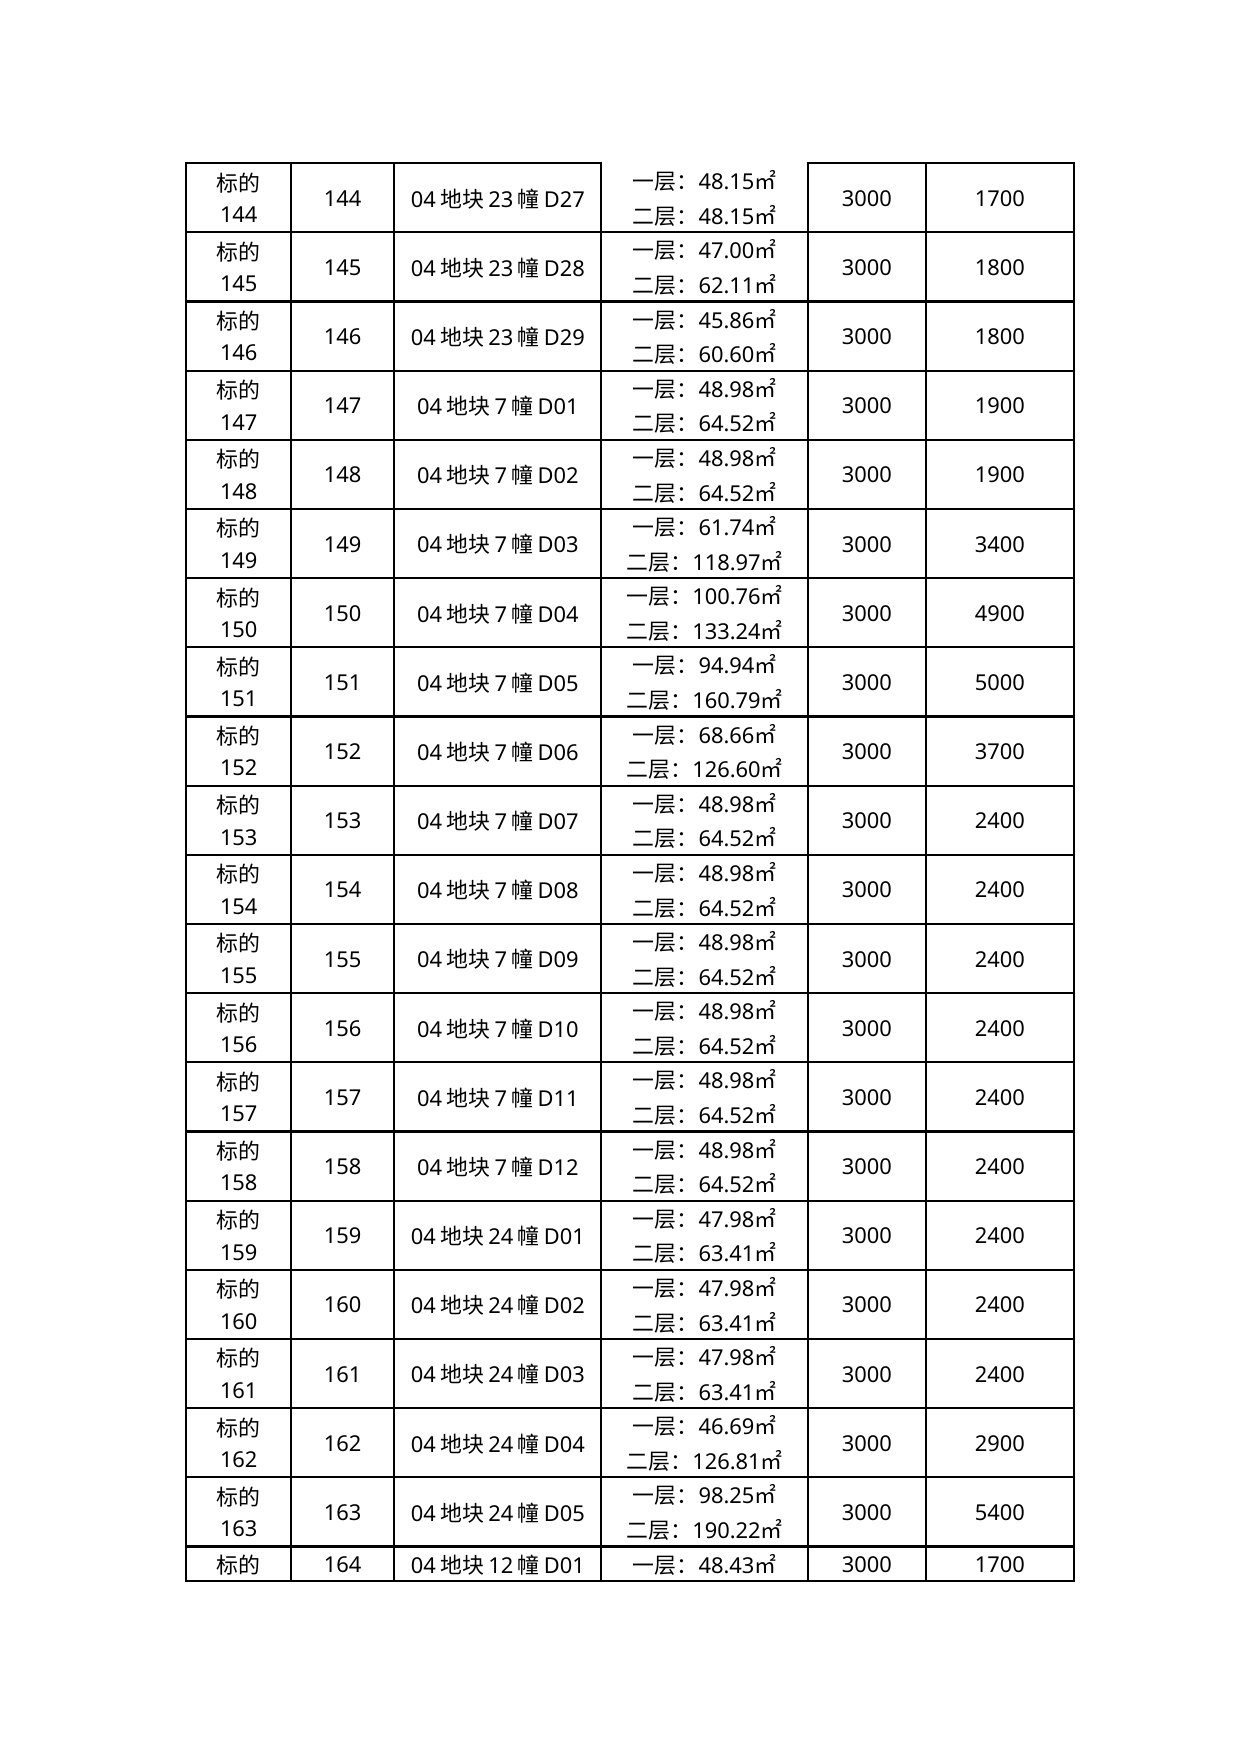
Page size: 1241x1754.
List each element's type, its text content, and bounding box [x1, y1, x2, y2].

table_cell 标的149 [187, 510, 290, 577]
table_cell 二层：118.97㎡ [602, 543, 807, 577]
table_cell 二层：126.81㎡ [602, 1442, 807, 1476]
table_cell 2400 [927, 994, 1073, 1061]
table_cell 一层：47.98㎡ [602, 1340, 807, 1372]
table_cell 3000 [809, 164, 925, 231]
table_cell 一层：61.74㎡ [602, 510, 807, 542]
table_cell 标的150 [187, 579, 290, 646]
table_cell 2900 [927, 1409, 1073, 1476]
table_cell 二层：63.41㎡ [602, 1373, 807, 1407]
table_cell 3000 [809, 648, 925, 715]
table_cell 04地块7幢D08 [395, 856, 600, 923]
table_cell 5400 [927, 1478, 1073, 1545]
table_cell 04地块23幢D29 [395, 303, 600, 369]
table_cell 153 [292, 787, 393, 854]
table_cell 一层：48.43㎡ [602, 1548, 807, 1580]
table_cell 一层：47.98㎡ [602, 1271, 807, 1303]
table_cell 一层：94.94㎡ [602, 648, 807, 681]
table_cell 二层：64.52㎡ [602, 473, 807, 508]
table_cell 04地块23幢D28 [395, 233, 600, 300]
table_cell 159 [292, 1202, 393, 1269]
table_cell 147 [292, 372, 393, 439]
table_cell 二层：64.52㎡ [602, 888, 807, 923]
table_cell 04地块7幢D01 [395, 372, 600, 439]
table_cell 一层：47.98㎡ [602, 1202, 807, 1234]
table_cell 3000 [809, 303, 925, 369]
table_cell 一层：68.66㎡ [602, 718, 807, 750]
table_cell 标的153 [187, 787, 290, 854]
table_cell 1900 [927, 372, 1073, 439]
table_cell 04地块7幢D09 [395, 925, 600, 992]
table_cell 04地块23幢D27 [395, 164, 600, 231]
table_cell 148 [292, 441, 393, 508]
table_cell 标的157 [187, 1063, 290, 1130]
table_cell 标的162 [187, 1409, 290, 1476]
table_cell 3000 [809, 233, 925, 300]
table_cell 04地块12幢D01 [395, 1548, 600, 1580]
table_cell 158 [292, 1133, 393, 1199]
table_cell 04地块24幢D01 [395, 1202, 600, 1269]
table_cell 3000 [809, 1202, 925, 1269]
table_cell 04地块7幢D05 [395, 648, 600, 715]
table_cell 162 [292, 1409, 393, 1476]
table_cell 二层：64.52㎡ [602, 819, 807, 854]
table_cell 3000 [809, 1133, 925, 1199]
table_cell 5000 [927, 648, 1073, 715]
table_cell 161 [292, 1340, 393, 1407]
table_cell 152 [292, 718, 393, 784]
table_cell 二层：48.15㎡ [602, 197, 807, 231]
table_cell 标的148 [187, 441, 290, 508]
table_cell 3000 [809, 1063, 925, 1130]
table_cell 1700 [927, 164, 1073, 231]
table_cell 3000 [809, 1271, 925, 1338]
table_cell 一层：48.15㎡ [602, 162, 807, 197]
table_cell 1700 [927, 1548, 1073, 1580]
table_cell 3000 [809, 787, 925, 854]
table_cell 2400 [927, 925, 1073, 992]
table_cell 151 [292, 648, 393, 715]
table_cell 3000 [809, 856, 925, 923]
table_cell 一层：48.98㎡ [602, 441, 807, 473]
table_cell 157 [292, 1063, 393, 1130]
table_cell 二层：126.60㎡ [602, 750, 807, 784]
table_cell 155 [292, 925, 393, 992]
table_cell 二层：64.52㎡ [602, 1096, 807, 1130]
table_cell 3000 [809, 372, 925, 439]
table_cell 二层：63.41㎡ [602, 1234, 807, 1269]
table_cell 一层：46.69㎡ [602, 1409, 807, 1442]
table_cell 04地块24幢D05 [395, 1478, 600, 1545]
table_cell 标的155 [187, 925, 290, 992]
table_cell 一层：48.98㎡ [602, 372, 807, 404]
table_cell 3000 [809, 441, 925, 508]
table_cell 04地块7幢D12 [395, 1133, 600, 1199]
table_cell 144 [292, 164, 393, 231]
table_cell 标的158 [187, 1133, 290, 1199]
table_cell 一层：48.98㎡ [602, 1133, 807, 1165]
table_cell 04地块7幢D04 [395, 579, 600, 646]
table_cell 156 [292, 994, 393, 1061]
table_cell 二层：60.60㎡ [602, 335, 807, 369]
table_cell 二层：160.79㎡ [602, 681, 807, 715]
table_cell 标的146 [187, 303, 290, 369]
table_cell 标的147 [187, 372, 290, 439]
table_cell 04地块7幢D06 [395, 718, 600, 784]
table_cell 3000 [809, 1478, 925, 1545]
table_cell 二层：64.52㎡ [602, 1165, 807, 1199]
table_cell 标的164 [187, 1548, 290, 1580]
table_cell 一层：45.86㎡ [602, 303, 807, 335]
table_cell 二层：64.52㎡ [602, 404, 807, 439]
table_cell 2400 [927, 1202, 1073, 1269]
table_cell 二层：64.52㎡ [602, 958, 807, 992]
table_cell 2400 [927, 1340, 1073, 1407]
table_cell 一层：48.98㎡ [602, 994, 807, 1027]
table_cell 标的154 [187, 856, 290, 923]
table_cell 1900 [927, 441, 1073, 508]
table_cell 标的159 [187, 1202, 290, 1269]
table_cell 标的161 [187, 1340, 290, 1407]
table_cell 04地块7幢D03 [395, 510, 600, 577]
table_cell 3700 [927, 718, 1073, 784]
table_cell 04地块7幢D11 [395, 1063, 600, 1130]
table_cell 2400 [927, 1271, 1073, 1338]
table_cell 二层：62.11㎡ [602, 266, 807, 300]
table_cell 154 [292, 856, 393, 923]
table_cell 标的144 [187, 164, 290, 231]
table_cell 标的160 [187, 1271, 290, 1338]
table_cell 二层：63.41㎡ [602, 1303, 807, 1338]
table_cell 145 [292, 233, 393, 300]
table_cell 3000 [809, 510, 925, 577]
table_cell 2400 [927, 787, 1073, 854]
table_cell 1800 [927, 303, 1073, 369]
table_cell 3000 [809, 1340, 925, 1407]
table_cell 3000 [809, 994, 925, 1061]
table_cell 二层：190.22㎡ [602, 1511, 807, 1545]
table_cell 1800 [927, 233, 1073, 300]
table_cell 2400 [927, 856, 1073, 923]
table_cell 标的156 [187, 994, 290, 1061]
table_cell 一层：48.98㎡ [602, 787, 807, 819]
table_cell 3000 [809, 718, 925, 784]
table_cell 标的151 [187, 648, 290, 715]
table_cell 一层：48.98㎡ [602, 925, 807, 957]
table_cell 3400 [927, 510, 1073, 577]
table_cell 146 [292, 303, 393, 369]
table_cell 149 [292, 510, 393, 577]
table_cell 160 [292, 1271, 393, 1338]
table_cell 标的163 [187, 1478, 290, 1545]
table_cell 一层：48.98㎡ [602, 1063, 807, 1096]
table_cell 3000 [809, 925, 925, 992]
table_cell 04地块7幢D10 [395, 994, 600, 1061]
table_cell 04地块24幢D03 [395, 1340, 600, 1407]
table_cell 3000 [809, 579, 925, 646]
table_cell 3000 [809, 1548, 925, 1580]
table_cell 一层：100.76㎡ [602, 579, 807, 612]
table_cell 一层：47.00㎡ [602, 233, 807, 266]
table_cell 2400 [927, 1133, 1073, 1199]
table_cell 二层：64.52㎡ [602, 1027, 807, 1061]
table_cell 04地块24幢D04 [395, 1409, 600, 1476]
table_cell 164 [292, 1548, 393, 1580]
table_cell 3000 [809, 1409, 925, 1476]
table_cell 标的145 [187, 233, 290, 300]
table_cell 一层：98.25㎡ [602, 1478, 807, 1511]
table_cell 163 [292, 1478, 393, 1545]
table_cell 2400 [927, 1063, 1073, 1130]
table_cell 一层：48.98㎡ [602, 856, 807, 888]
table_cell 4900 [927, 579, 1073, 646]
table_cell 标的152 [187, 718, 290, 784]
table_cell 二层：133.24㎡ [602, 612, 807, 646]
table_cell 04地块7幢D02 [395, 441, 600, 508]
table_cell 04地块7幢D07 [395, 787, 600, 854]
table_cell 04地块24幢D02 [395, 1271, 600, 1338]
table_cell 150 [292, 579, 393, 646]
